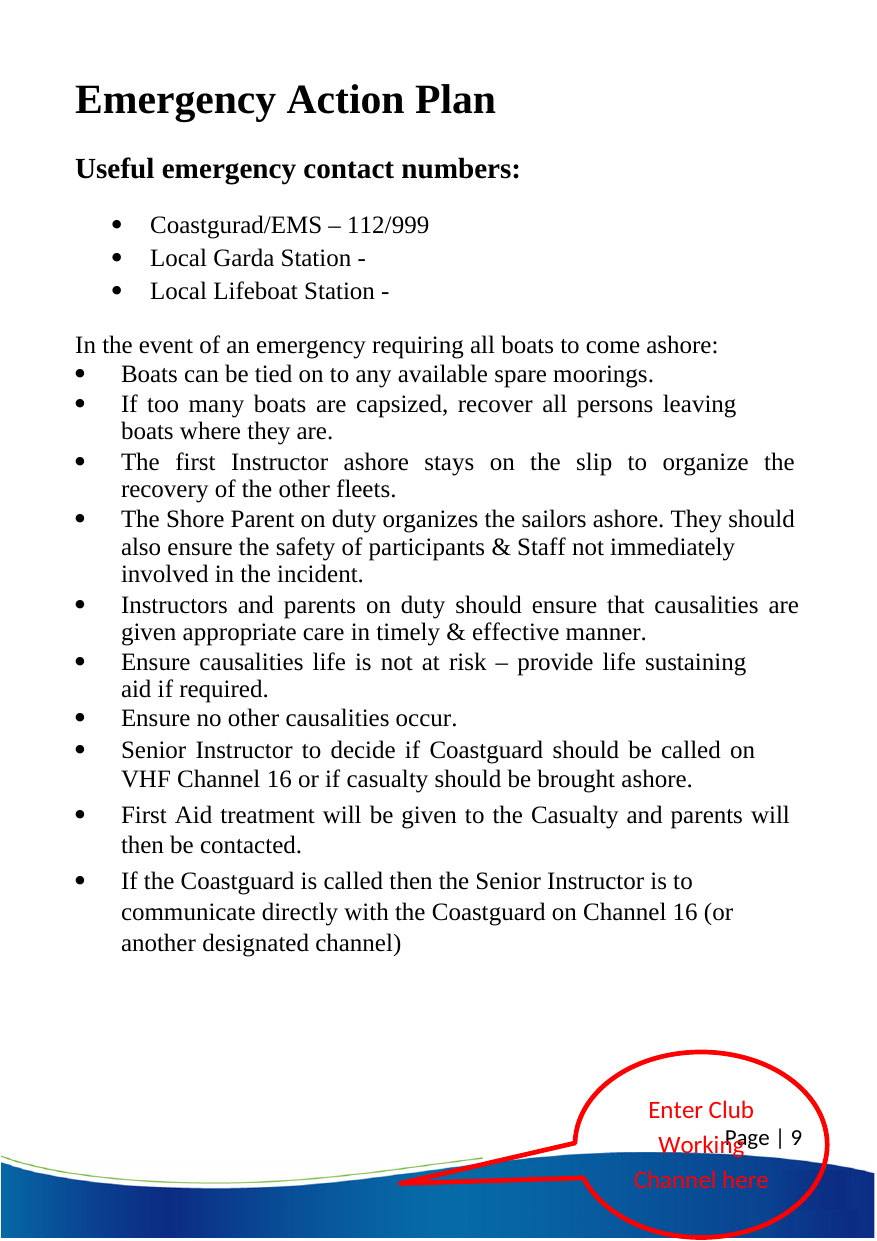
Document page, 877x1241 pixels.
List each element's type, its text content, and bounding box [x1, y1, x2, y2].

text In the event of an emergency requiring all boats to come ashore: [75, 330, 802, 359]
list Boats can be tied on to any available spare moorings. [76, 359, 802, 388]
list If too many boats are capsized, recover all persons leaving boats where they are. [76, 391, 737, 445]
list Local Lifeboat Station - [112, 276, 802, 305]
list Ensure no other causalities occur. [76, 703, 802, 732]
list The Shore Parent on duty organizes the sailors ashore. They should also ensure the safety of participants & Staff not immediately involved in the incident. [76, 506, 800, 588]
list The first Instructor ashore stays on the slip to organize the recovery of the other fleets. [76, 448, 796, 502]
list Local Garda Station - [112, 243, 802, 272]
list Senior Instructor to decide if Coastguard should be called on VHF Channel 16 or if casualty should be brought ashore. [76, 735, 756, 793]
list Ensure causalities life is not at risk – provide life sustaining aid if required. [76, 649, 748, 703]
text Emergency Action Plan [75, 75, 802, 123]
picture [431, 1152, 824, 1235]
list Instructors and parents on duty should ensure that causalities are given appropriate care in timely & effective manner. [76, 591, 800, 646]
picture [0, 1152, 664, 1237]
picture [738, 1152, 874, 1237]
list Coastgurad/EMS – 112/999 [112, 210, 802, 239]
list If the Coastguard is called then the Senior Instructor is to communicate directly with the Coastguard on Channel 16 (or another designated channel) [76, 866, 787, 957]
list First Aid treatment will be given to the Casualty and parents will then be contacted. [76, 800, 792, 859]
text Useful emergency contact numbers: [75, 151, 802, 184]
